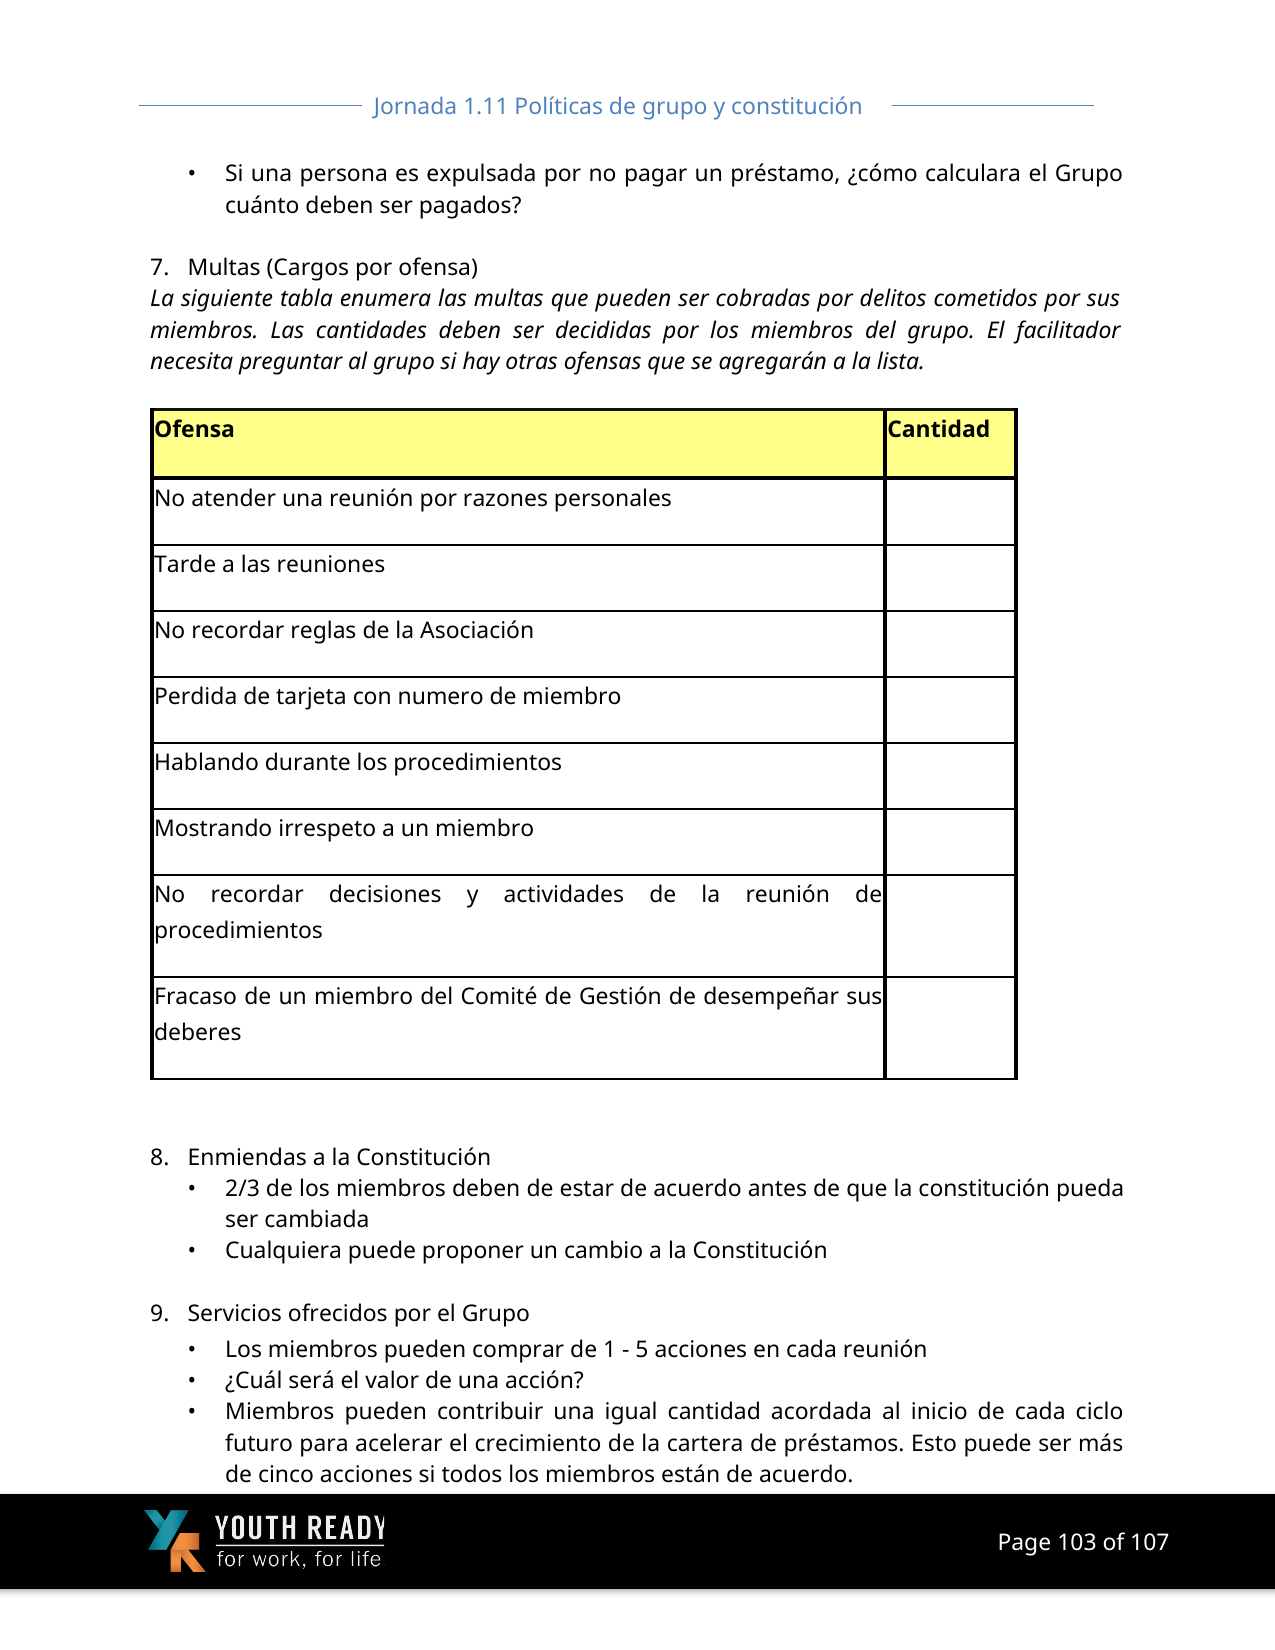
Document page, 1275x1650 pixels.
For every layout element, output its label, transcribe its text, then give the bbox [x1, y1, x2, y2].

picture [143, 1509, 384, 1572]
table_cell [887, 480, 1014, 544]
list Los miembros pueden comprar de 1 - 5 acciones en cada reunión [187, 1333, 1125, 1364]
table_cell Mostrando irrespeto a un miembro [154, 810, 883, 874]
table_cell Tarde a las reuniones [154, 546, 883, 610]
list Enmiendas a la Constitución [150, 1141, 1125, 1172]
list 2/3 de los miembros deben de estar de acuerdo antes de que la constitución pueda ser cambiada [187, 1172, 1125, 1234]
table_cell [887, 612, 1014, 676]
list ¿Cuál será el valor de una acción? [187, 1364, 1125, 1395]
table_cell [887, 546, 1014, 610]
table_cell No recordar decisiones y actividades de la reunión de procedimientos [154, 876, 883, 976]
list Servicios ofrecidos por el Grupo [150, 1297, 1125, 1328]
list Si una persona es expulsada por no pagar un préstamo, ¿cómo calculara el Grupo cuánto deben ser pagados? [187, 150, 1125, 220]
table_cell [887, 978, 1014, 1078]
table_header Ofensa [154, 411, 883, 476]
text La siguiente tabla enumera las multas que pueden ser cobradas por delitos cometidos por sus miembros. Las cantidades deben ser decididas por los miembros del grupo. El facilitador necesita preguntar al grupo si hay otras ofensas que se agregarán a la lista. [150, 282, 1125, 376]
table_cell [887, 744, 1014, 808]
table_cell [887, 678, 1014, 742]
list Miembros pueden contribuir una igual cantidad acordada al inicio de cada ciclo futuro para acelerar el crecimiento de la cartera de préstamos. Esto puede ser más de cinco acciones si todos los miembros están de acuerdo. [187, 1395, 1125, 1489]
table_cell No recordar reglas de la Asociación [154, 612, 883, 676]
list Cualquiera puede proponer un cambio a la Constitución [187, 1234, 1125, 1266]
table_cell [887, 810, 1014, 874]
table_cell Fracaso de un miembro del Comité de Gestión de desempeñar sus deberes [154, 978, 883, 1078]
table_cell No atender una reunión por razones personales [154, 480, 883, 544]
table_cell [887, 876, 1014, 976]
table_cell Perdida de tarjeta con numero de miembro [154, 678, 883, 742]
list Multas (Cargos por ofensa) [150, 251, 1125, 282]
table_header Cantidad [887, 411, 1014, 476]
table_cell Hablando durante los procedimientos [154, 744, 883, 808]
